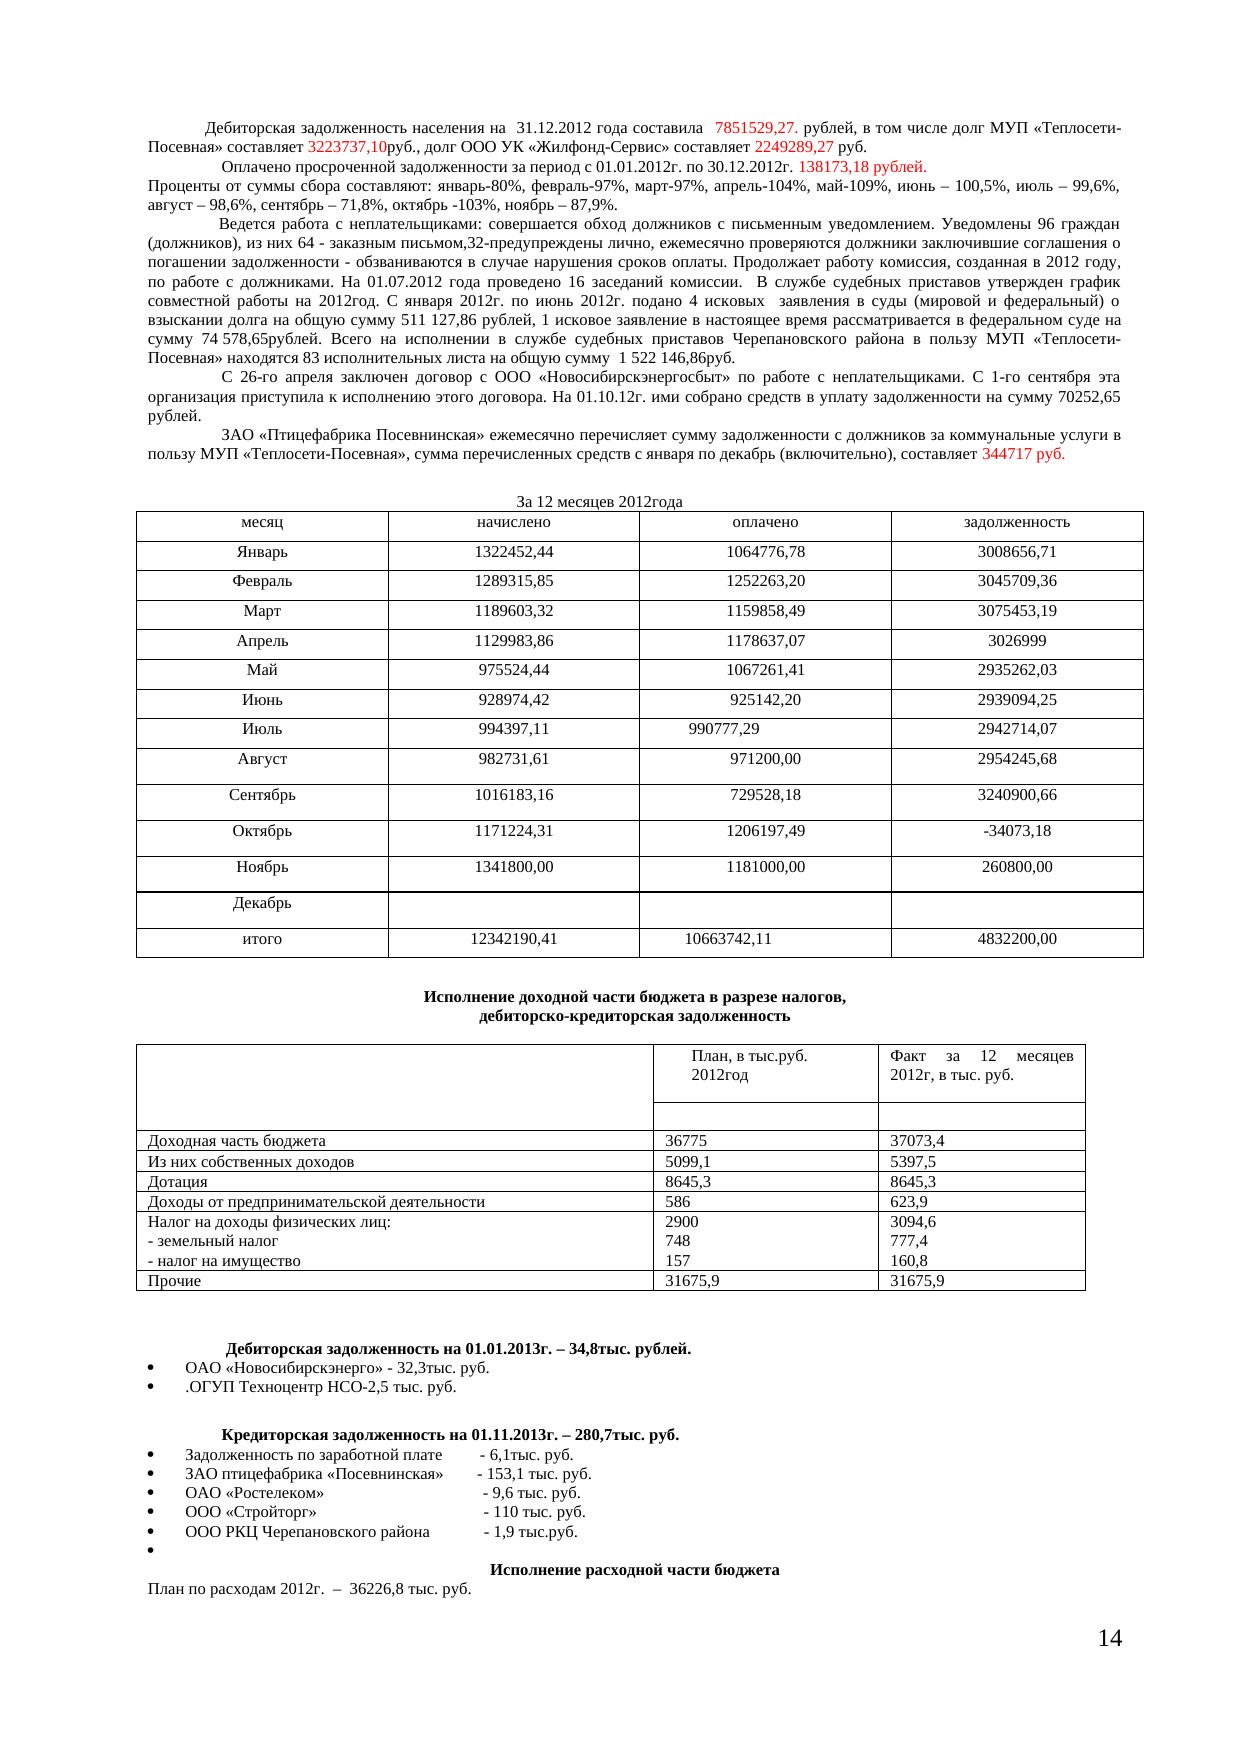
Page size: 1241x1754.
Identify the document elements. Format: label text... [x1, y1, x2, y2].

table_header Факт за 12 месяцев 2012г, в тыс. руб. [879, 1045, 1085, 1102]
list ЗАО птицефабрика «Посевнинская» - 153,1 тыс. руб. [148, 1464, 1122, 1483]
table_cell [892, 893, 1143, 927]
table_header начислено [389, 512, 639, 541]
table_cell 1178637,07 [640, 630, 891, 659]
table_cell Дотация [137, 1172, 653, 1191]
list ООО «Стройторг» - 110 тыс. руб. [148, 1502, 1122, 1521]
table_cell 1159858,49 [640, 601, 891, 629]
table_cell итого [137, 929, 388, 957]
table_cell 8645,3 [879, 1172, 1085, 1191]
table_cell 2935262,03 [892, 660, 1143, 688]
table_cell 1206197,49 [640, 821, 891, 856]
table_cell 2942714,07 [892, 719, 1143, 748]
table_cell [640, 893, 891, 927]
table_cell Май [137, 660, 388, 688]
text Дебиторская задолженность на 01.01.2013г. – 34,8тыс. рублей. [148, 1339, 1122, 1358]
table_cell 623,9 [879, 1192, 1085, 1211]
table_cell 8645,3 [654, 1172, 878, 1191]
text Ведется работа с неплательщиками: совершается обход должников с письменным уведомлением. Уведомлены 96 граждан (должников), из них 64 - заказным письмом,32-предупреждены лично, ежемесячно проверяются должники заключившие соглашения о погашении задолженности - обзваниваются в случае нарушения сроков оплаты. Продолжает работу комиссия, созданная в 2012 году, по работе с должниками. На 01.07.2012 года проведено 16 заседаний комиссии. В службе судебных приставов утвержден график совместной работы на 2012год. С января 2012г. по июнь 2012г. подано 4 исковых заявления в суды (мировой и федеральный) о взыскании долга на общую сумму 511 127,86 рублей, 1 исковое заявление в настоящее время рассматривается в федеральном суде на сумму 74 578,65рублей. Всего на исполнении в службе судебных приставов Черепановского района в пользу МУП «Теплосети-Посевная» находятся 83 исполнительных листа на общую сумму 1 522 146,86руб. [148, 214, 1122, 367]
table_cell 971200,00 [640, 749, 891, 784]
table_header [137, 1045, 653, 1130]
table_cell 5099,1 [654, 1151, 878, 1171]
table_header оплачено [640, 512, 891, 541]
table_cell 994397,11 [389, 719, 639, 748]
list Задолженность по заработной плате - 6,1тыс. руб. [148, 1444, 1122, 1464]
table_cell Доходы от предпринимательской деятельности [137, 1192, 653, 1211]
list ОАО «Новосибирскэнерго» - 32,3тыс. руб. [148, 1358, 1122, 1377]
table_cell 2900 748 157 [654, 1212, 878, 1269]
table_cell 1129983,86 [389, 630, 639, 659]
list .ОГУП Техноцентр НСО-2,5 тыс. руб. [148, 1377, 1122, 1396]
table_cell Доходная часть бюджета [137, 1131, 653, 1150]
table_cell 1252263,20 [640, 571, 891, 600]
table_cell 37073,4 [879, 1131, 1085, 1150]
table_cell 982731,61 [389, 749, 639, 784]
text Исполнение доходной части бюджета в разрезе налогов, [148, 987, 1122, 1006]
table_cell 260800,00 [892, 857, 1143, 891]
table_cell 1016183,16 [389, 785, 639, 819]
table_cell 4832200,00 [892, 929, 1143, 957]
table_cell 1064776,78 [640, 542, 891, 570]
table_cell 2939094,25 [892, 690, 1143, 718]
text Исполнение расходной части бюджета [148, 1560, 1122, 1579]
table_cell 3045709,36 [892, 571, 1143, 600]
list ОАО «Ростелеком» - 9,6 тыс. руб. [148, 1483, 1122, 1502]
table_cell Январь [137, 542, 388, 570]
text План по расходам 2012г. – 36226,8 тыс. руб. [148, 1579, 1122, 1598]
table_cell Сентябрь [137, 785, 388, 819]
table_cell 3240900,66 [892, 785, 1143, 819]
text Оплачено просроченной задолженности за период с 01.01.2012г. по 30.12.2012г. 138173,18 рублей. [148, 156, 1122, 176]
table_cell 729528,18 [640, 785, 891, 819]
table_cell Прочие [137, 1271, 653, 1290]
table_cell Март [137, 601, 388, 629]
table_cell 928974,42 [389, 690, 639, 718]
table_cell 1189603,32 [389, 601, 639, 629]
table_cell 3094,6 777,4 160,8 [879, 1212, 1085, 1269]
table_cell Налог на доходы физических лиц: - земельный налог - налог на имущество [137, 1212, 653, 1269]
table_cell 975524,44 [389, 660, 639, 688]
table_header задолженность [892, 512, 1143, 541]
table_cell 2954245,68 [892, 749, 1143, 784]
table_cell Октябрь [137, 821, 388, 856]
table_cell 31675,9 [879, 1271, 1085, 1290]
table_cell 1322452,44 [389, 542, 639, 570]
table_cell 5397,5 [879, 1151, 1085, 1171]
table_cell 12342190,41 [389, 929, 639, 957]
table_cell Февраль [137, 571, 388, 600]
text За 12 месяцев 2012года [148, 492, 1122, 511]
table_cell 586 [654, 1192, 878, 1211]
table_cell 3075453,19 [892, 601, 1143, 629]
table_cell Ноябрь [137, 857, 388, 891]
text ЗАО «Птицефабрика Посевнинская» ежемесячно перечисляет сумму задолженности с должников за коммунальные услуги в пользу МУП «Теплосети-Посевная», сумма перечисленных средств с января по декабрь (включительно), составляет 344717 руб. [148, 425, 1122, 463]
table_cell [879, 1103, 1085, 1130]
table_cell 36775 [654, 1131, 878, 1150]
table_cell 3026999 [892, 630, 1143, 659]
text дебиторско-кредиторская задолженность [148, 1006, 1122, 1025]
table_cell 3008656,71 [892, 542, 1143, 570]
table_cell [654, 1103, 878, 1130]
table_cell 1171224,31 [389, 821, 639, 856]
table_cell Август [137, 749, 388, 784]
table_cell 1289315,85 [389, 571, 639, 600]
table_cell [389, 893, 639, 927]
table_header месяц [137, 512, 388, 541]
table_cell Апрель [137, 630, 388, 659]
table_cell 990777,29 [640, 719, 891, 748]
table_cell Июль [137, 719, 388, 748]
table_header План, в тыс.руб. 2012год [654, 1045, 878, 1102]
text С 26-го апреля заключен договор с ООО «Новосибирскэнергосбыт» по работе с неплательщиками. С 1-го сентября эта организация приступила к исполнению этого договора. На 01.10.12г. ими собрано средств в уплату задолженности на сумму 70252,65 рублей. [148, 367, 1122, 425]
text Кредиторская задолженность на 01.11.2013г. – 280,7тыс. руб. [148, 1425, 1122, 1444]
table_cell Декабрь [137, 893, 388, 927]
table_cell 925142,20 [640, 690, 891, 718]
table_cell Из них собственных доходов [137, 1151, 653, 1171]
table_cell 1067261,41 [640, 660, 891, 688]
table_cell 10663742,11 [640, 929, 891, 957]
text Проценты от суммы сбора составляют: январь-80%, февраль-97%, март-97%, апрель-104%, май-109%, июнь – 100,5%, июль – 99,6%, август – 98,6%, сентябрь – 71,8%, октябрь -103%, ноябрь – 87,9%. [148, 176, 1122, 214]
table_cell 1181000,00 [640, 857, 891, 891]
table_cell 1341800,00 [389, 857, 639, 891]
table_cell Июнь [137, 690, 388, 718]
text Дебиторская задолженность населения на 31.12.2012 года составила 7851529,27. рублей, в том числе долг МУП «Теплосети-Посевная» составляет 3223737,10руб., долг ООО УК «Жилфонд-Сервис» составляет 2249289,27 руб. [148, 118, 1122, 156]
table_cell -34073,18 [892, 821, 1143, 856]
list ООО РКЦ Черепановского района - 1,9 тыс.руб. [148, 1521, 1122, 1541]
table_cell 31675,9 [654, 1271, 878, 1290]
